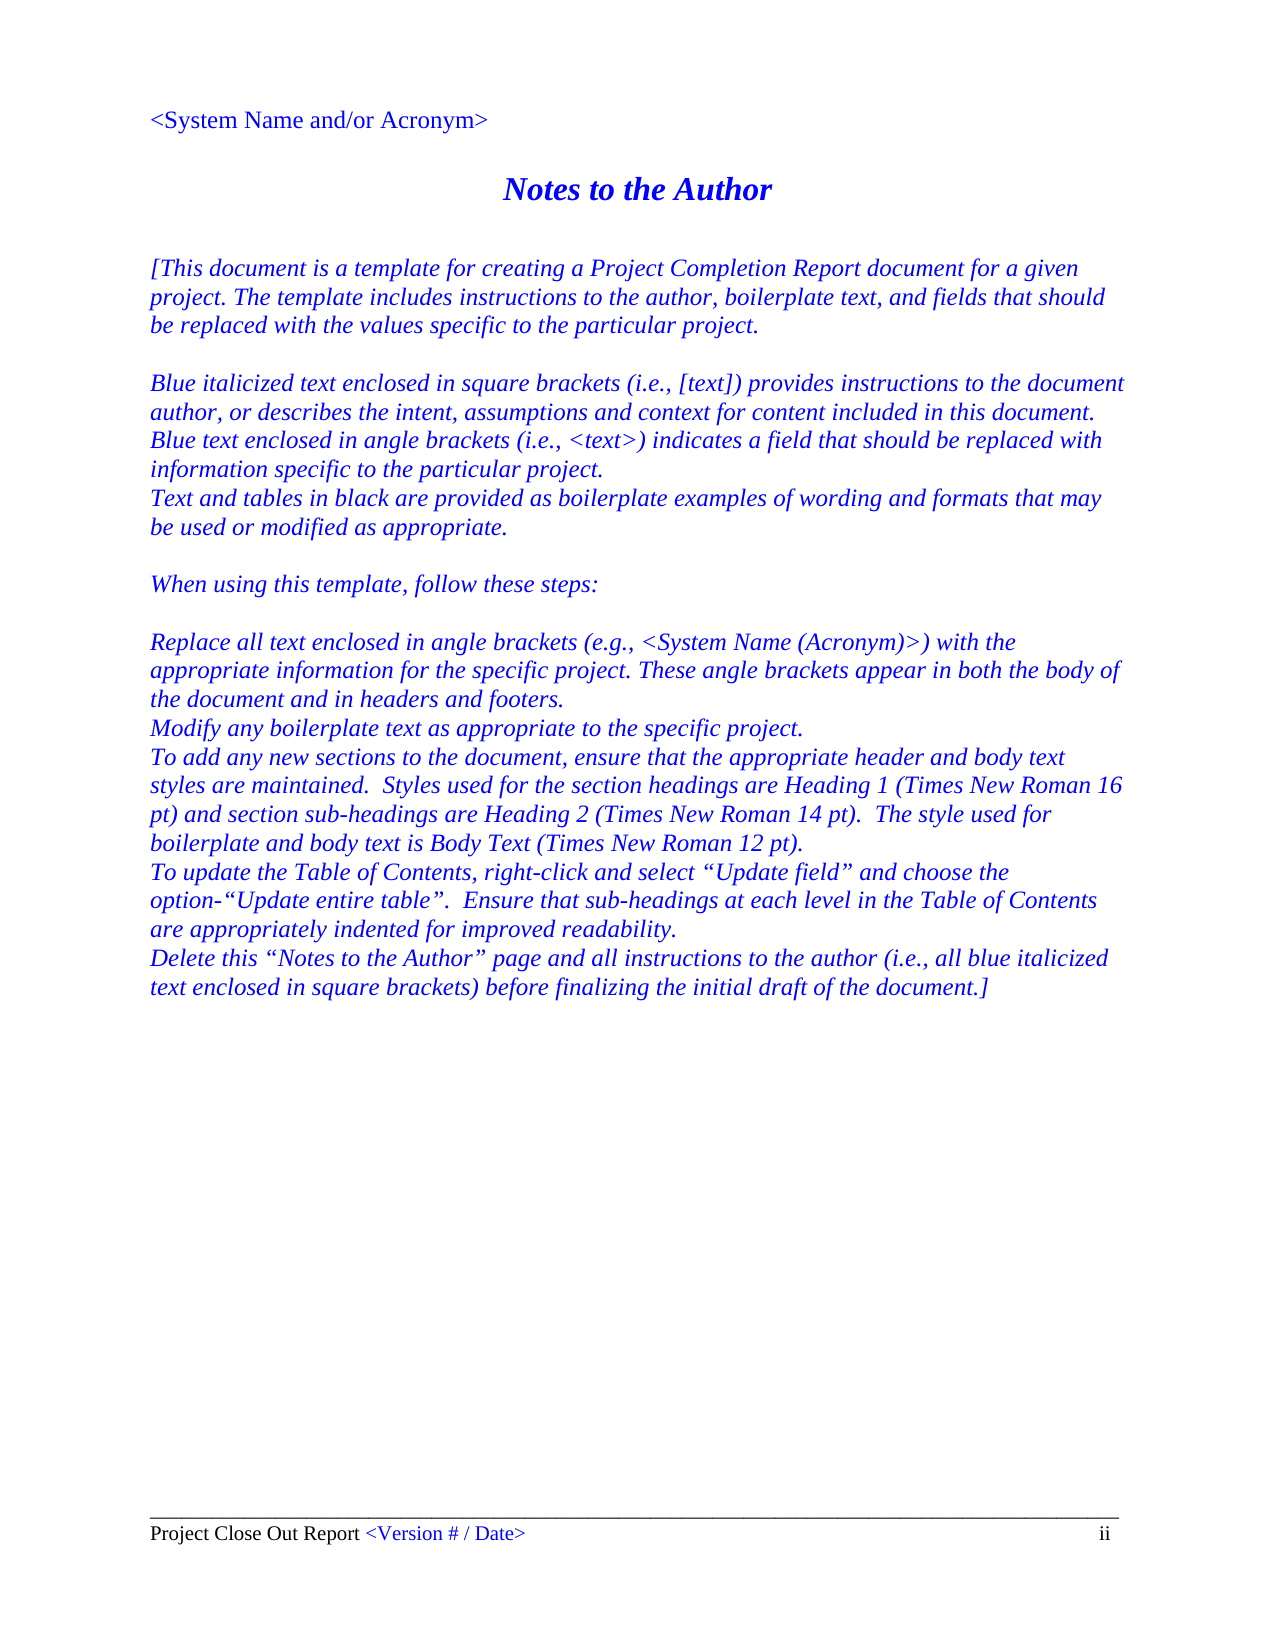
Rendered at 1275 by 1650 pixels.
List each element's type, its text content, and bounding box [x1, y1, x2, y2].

text Delete this “Notes to the Author” page and all instructions to the author (i.e., all blue italicized text enclosed in square brackets) before finalizing the initial draft of the document.] [150, 943, 1125, 1001]
text Blue text enclosed in angle brackets (i.e., <text>) indicates a field that should be replaced with information specific to the particular project. [150, 426, 1125, 483]
text Text and tables in black are provided as boilerplate examples of wording and formats that may be used or modified as appropriate. [150, 483, 1125, 541]
text To add any new sections to the document, ensure that the appropriate header and body text styles are maintained. Styles used for the section headings are Heading 1 (Times New Roman 16 pt) and section sub-headings are Heading 2 (Times New Roman 14 pt). The style used for boilerplate and body text is Body Text (Times New Roman 12 pt). [150, 742, 1125, 857]
text Modify any boilerplate text as appropriate to the specific project. [150, 713, 1125, 742]
text Replace all text enclosed in angle brackets (e.g., <System Name (Acronym)>) with the appropriate information for the specific project. These angle brackets appear in both the body of the document and in headers and footers. [150, 627, 1125, 713]
text To update the Table of Contents, right-click and select “Update field” and choose the option-“Update entire table”. Ensure that sub-headings at each level in the Table of Contents are appropriately indented for improved readability. [150, 857, 1125, 943]
text Blue italicized text enclosed in square brackets (i.e., [text]) provides instructions to the document author, or describes the intent, assumptions and context for content included in this document. [150, 368, 1125, 426]
text [This document is a template for creating a Project Completion Report document for a given project. The template includes instructions to the author, boilerplate text, and fields that should be replaced with the values specific to the particular project. [150, 253, 1125, 339]
text Notes to the Author [150, 169, 1125, 207]
text When using this template, follow these steps: [150, 569, 1125, 598]
